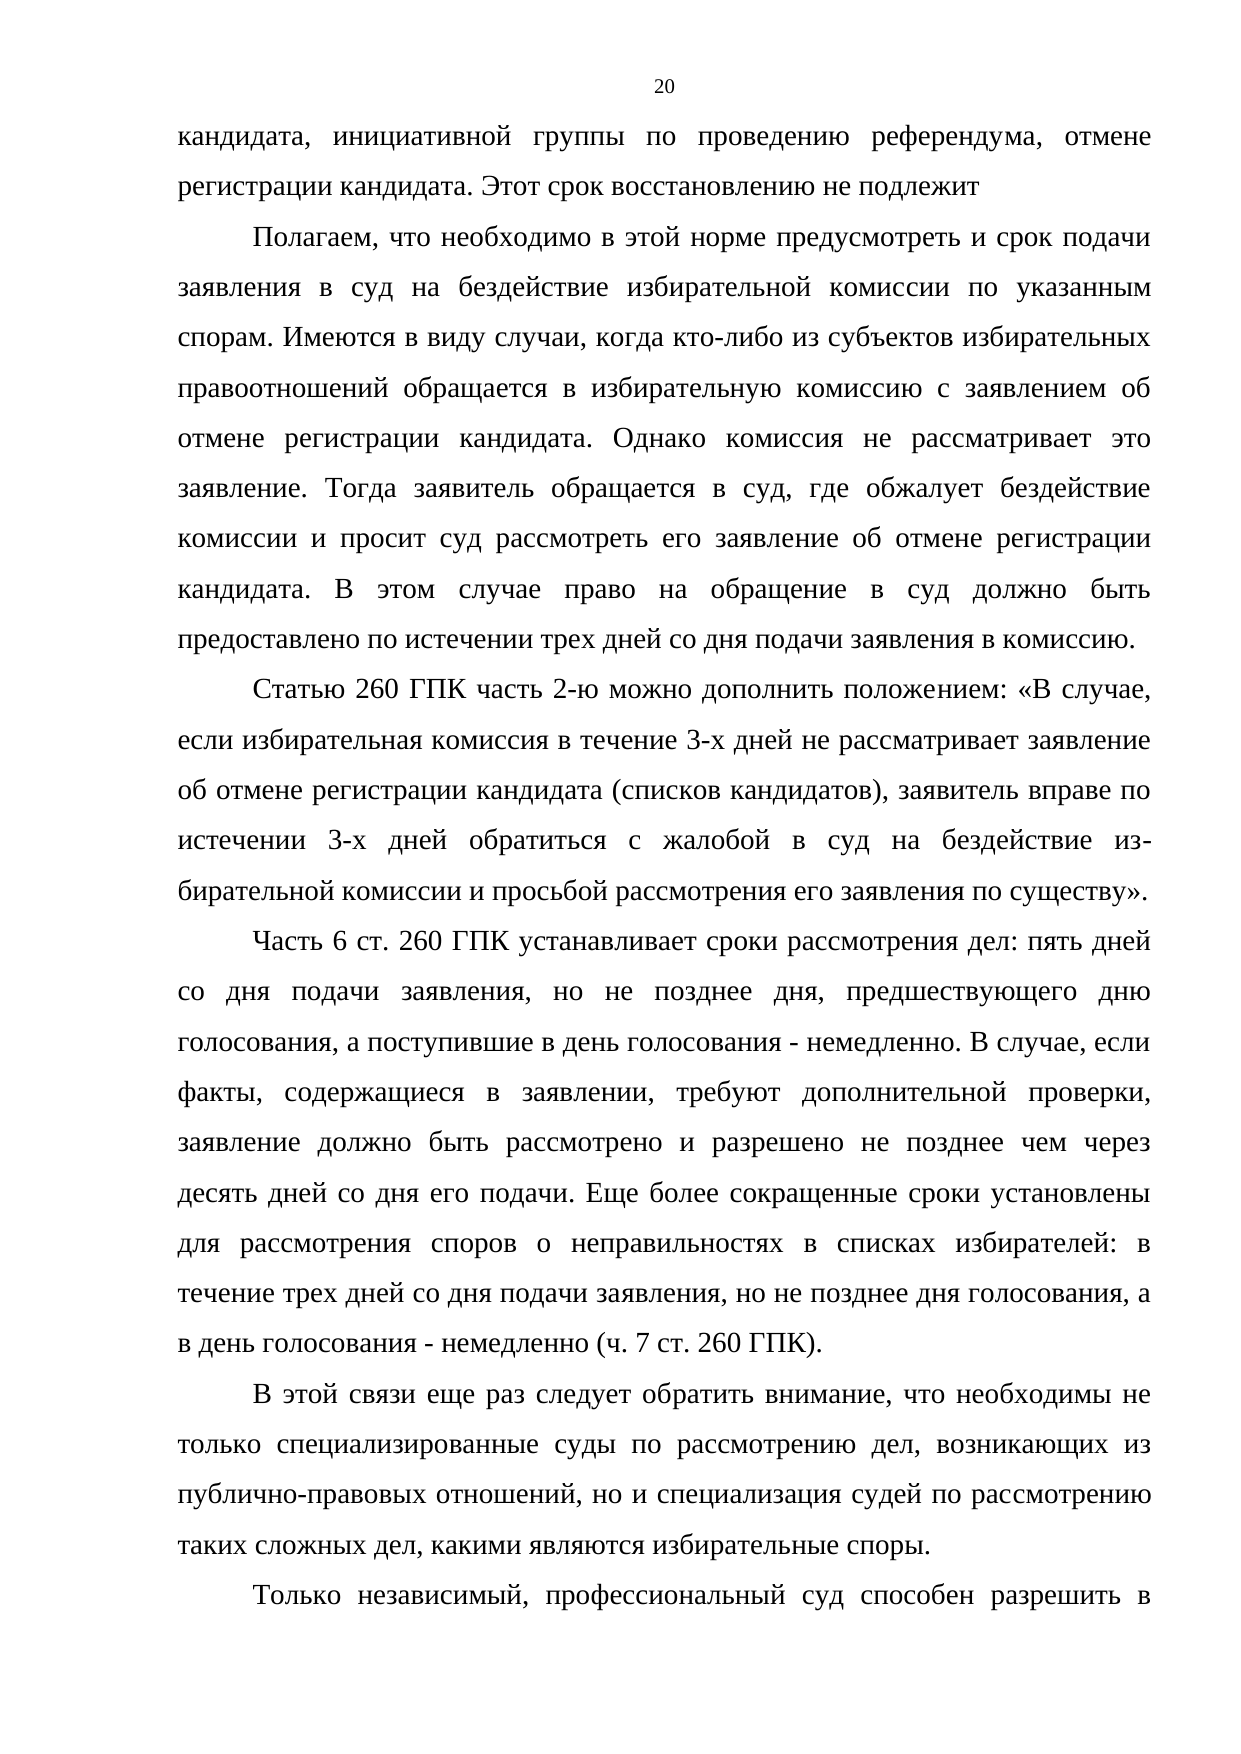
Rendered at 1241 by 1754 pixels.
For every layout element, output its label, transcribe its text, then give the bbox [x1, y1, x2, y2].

text Полагаем, что необходимо в этой норме предусмотреть и срок подачи заявления в суд на бездействие избирательной комиссии по указанным спорам. Имеются в виду случаи, когда кто-либо из субъектов избирательных правоотношений обращается в избирательную комиссию с заявлением об отмене регистрации кандидата. Однако комиссия не рассматривает это заявление. Тогда заявитель обращается в суд, где обжалует бездействие комиссии и просит суд рассмотреть его заявление об отмене регистрации кандидата. В этом случае право на обращение в суд должно быть предоставлено по истечении трех дней со дня подачи заявления в комиссию. [177, 219, 1152, 655]
text Часть 6 ст. 260 ГПК устанавливает сроки рассмотрения дел: пять дней со дня подачи заявления, но не позднее дня, предшествующего дню голосования, а поступившие в день голосования - немедленно. В случае, если факты, содержащиеся в заявлении, требуют дополнительной проверки, заявление должно быть рассмотрено и разрешено не позднее чем через десять дней со дня его подачи. Еще более сокращенные сроки установлены для рассмотрения споров о неправильностях в списках избирателей: в течение трех дней со дня подачи заявления, но не позднее дня голосования, а в день голосования - немедленно (ч. 7 ст. 260 ГПК). [177, 923, 1152, 1359]
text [177, 118, 1152, 202]
text В этой связи еще раз следует обратить внимание, что необходимы не только специализированные суды по рассмотрению дел, возникающих из публично-правовых отношений, но и специализация судей по рассмотрению таких сложных дел, какими являются избирательные споры. [177, 1376, 1152, 1560]
text Статью 260 ГПК часть 2-ю можно дополнить положением: «В случае, если избирательная комиссия в течение 3-х дней не рассматривает заявление об отмене регистрации кандидата (списков кандидатов), заявитель вправе по истечении 3-х дней обратиться с жалобой в суд на бездействие избирательной комиссии и просьбой рассмотрения его заявления по существу». [177, 672, 1152, 906]
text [177, 1577, 1152, 1611]
